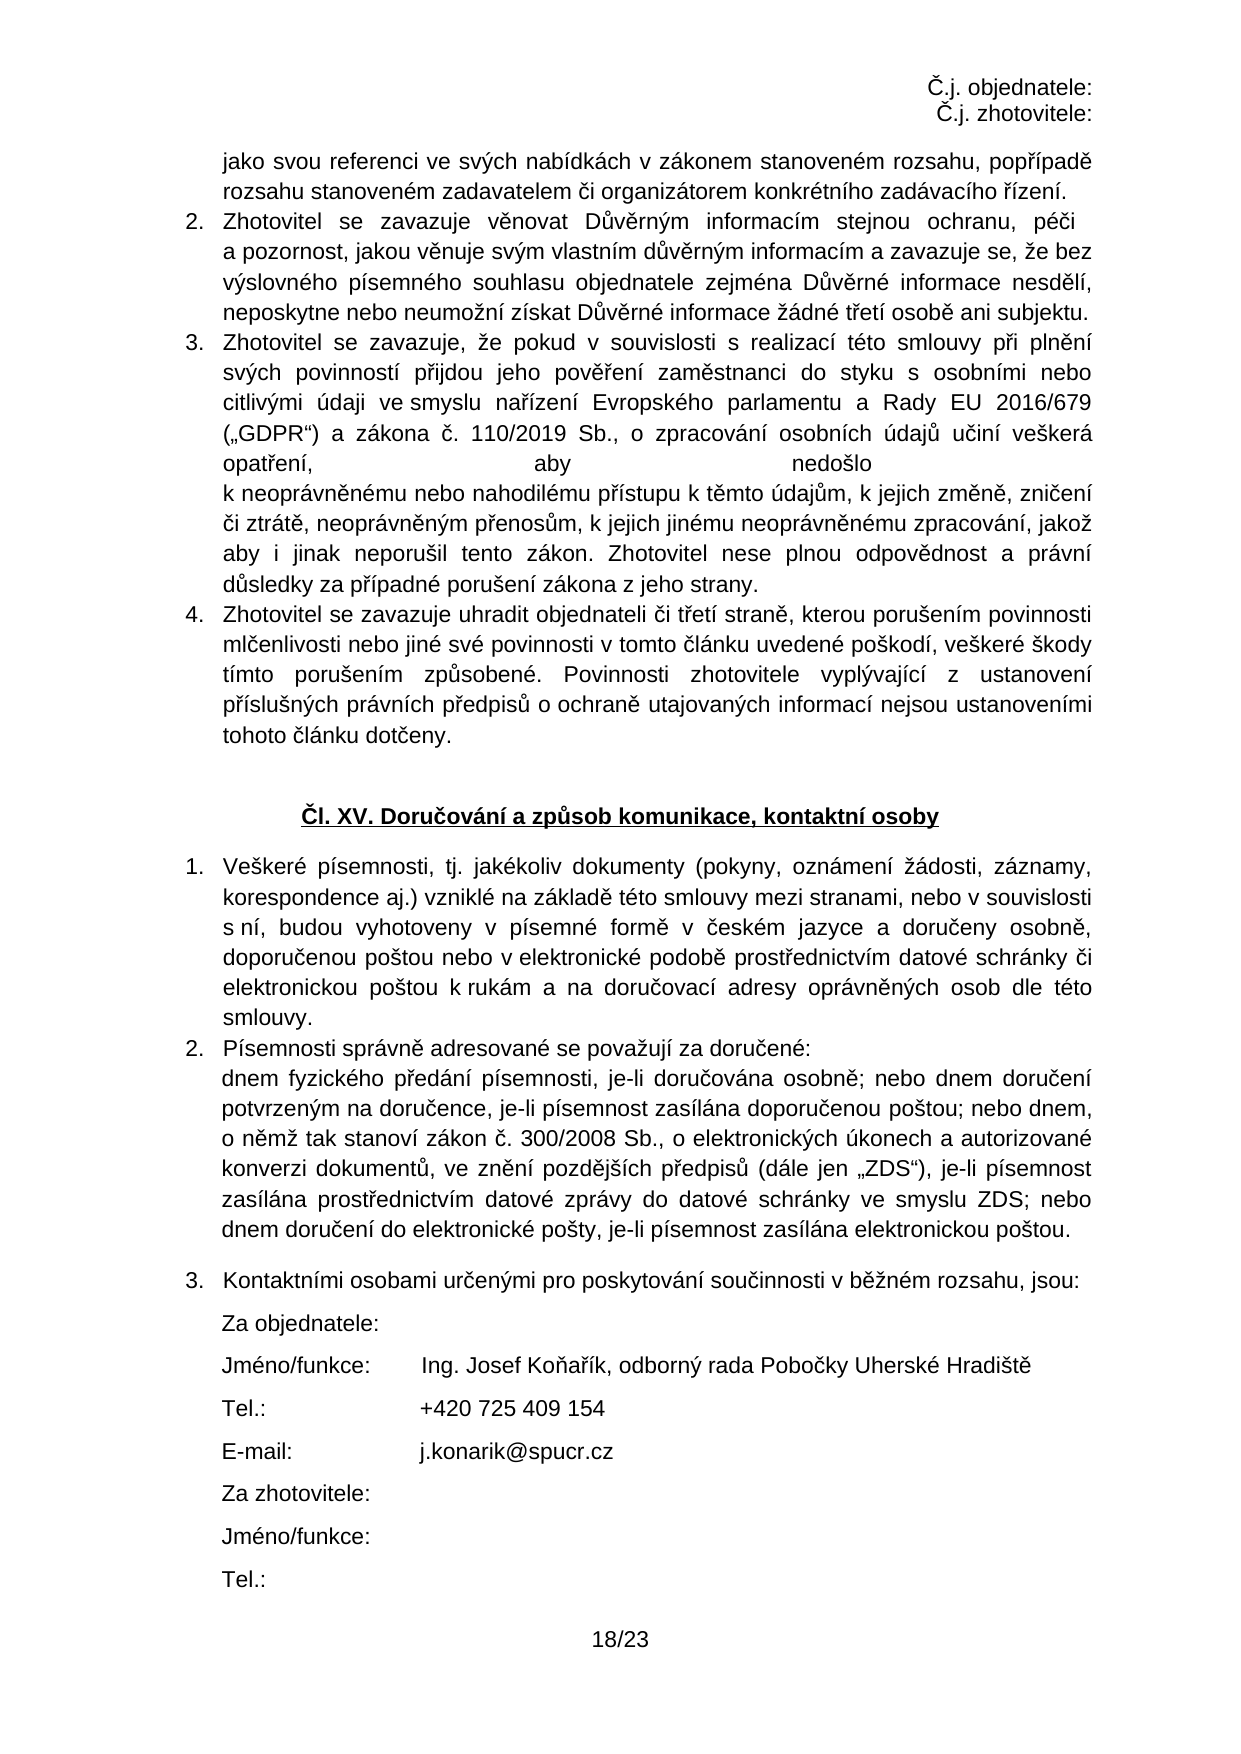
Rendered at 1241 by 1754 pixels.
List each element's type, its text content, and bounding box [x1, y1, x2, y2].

text Tel.: +420 725 409 154 [192, 1395, 1093, 1421]
text dnem fyzického předání písemnosti, je-li doručována osobně; nebo dnem doručení potvrzeným na doručence, je-li písemnost zasílána doporučenou poštou; nebo dnem, o němž tak stanoví zákon č. 300/2008 Sb., o elektronických úkonech a autorizované konverzi dokumentů, ve znění pozdějších předpisů (dále jen „ZDS“), je-li písemnost zasílána prostřednictvím datové zprávy do datové schránky ve smyslu ZDS; nebo dnem doručení do elektronické pošty, je-li písemnost zasílána elektronickou poštou. [221, 1065, 1093, 1242]
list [185, 148, 1093, 204]
list Zhotovitel se zavazuje věnovat Důvěrným informacím stejnou ochranu, péči a pozornost, jakou věnuje svým vlastním důvěrným informacím a zavazuje se, že bez výslovného písemného souhlasu objednatele zejména Důvěrné informace nesdělí, neposkytne nebo neumožní získat Důvěrné informace žádné třetí osobě ani subjektu. [185, 208, 1093, 325]
list Kontaktními osobami určenými pro poskytování součinnosti v běžném rozsahu, jsou: [185, 1267, 1093, 1293]
list Písemnosti správně adresované se považují za doručené: [185, 1034, 1093, 1061]
list Veškeré písemnosti, tj. jakékoliv dokumenty (pokyny, oznámení žádosti, záznamy, korespondence aj.) vzniklé na základě této smlouvy mezi stranami, nebo v souvislosti s ní, budou vyhotoveny v písemné formě v českém jazyce a doručeny osobně, doporučenou poštou nebo v elektronické podobě prostřednictvím datové schránky či elektronickou poštou k rukám a na doručovací adresy oprávněných osob dle této smlouvy. [185, 853, 1093, 1031]
list Zhotovitel se zavazuje uhradit objednateli či třetí straně, kterou porušením povinnosti mlčenlivosti nebo jiné své povinnosti v tomto článku uvedené poškodí, veškeré škody tímto porušením způsobené. Povinnosti zhotovitele vyplývající z ustanovení příslušných právních předpisů o ochraně utajovaných informací nejsou ustanoveními tohoto článku dotčeny. [185, 601, 1093, 748]
text E-mail: j.konarik@spucr.cz [192, 1438, 1093, 1464]
text Jméno/funkce: [192, 1523, 1093, 1549]
text Čl. XV. Doručování a způsob komunikace, kontaktní osoby [148, 803, 1093, 829]
text Za zhotovitele: [192, 1480, 1093, 1507]
text Tel.: [192, 1566, 1093, 1592]
text Jméno/funkce: Ing. Josef Koňařík, odborný rada Pobočky Uherské Hradiště [148, 1352, 1093, 1378]
text Za objednatele: [185, 1309, 1093, 1336]
list Zhotovitel se zavazuje, že pokud v souvislosti s realizací této smlouvy při plnění svých povinností přijdou jeho pověření zaměstnanci do styku s osobními nebo citlivými údaji ve smyslu nařízení Evropského parlamentu a Rady EU 2016/679 („GDPR“) a zákona č. 110/2019 Sb., o zpracování osobních údajů učiní veškerá opatření, aby nedošlo k neoprávněnému nebo nahodilému přístupu k těmto údajům, k jejich změně, zničení či ztrátě, neoprávněným přenosům, k jejich jinému neoprávněnému zpracování, jakož aby i jinak neporušil tento zákon. Zhotovitel nese plnou odpovědnost a právní důsledky za případné porušení zákona z jeho strany. [185, 329, 1093, 597]
